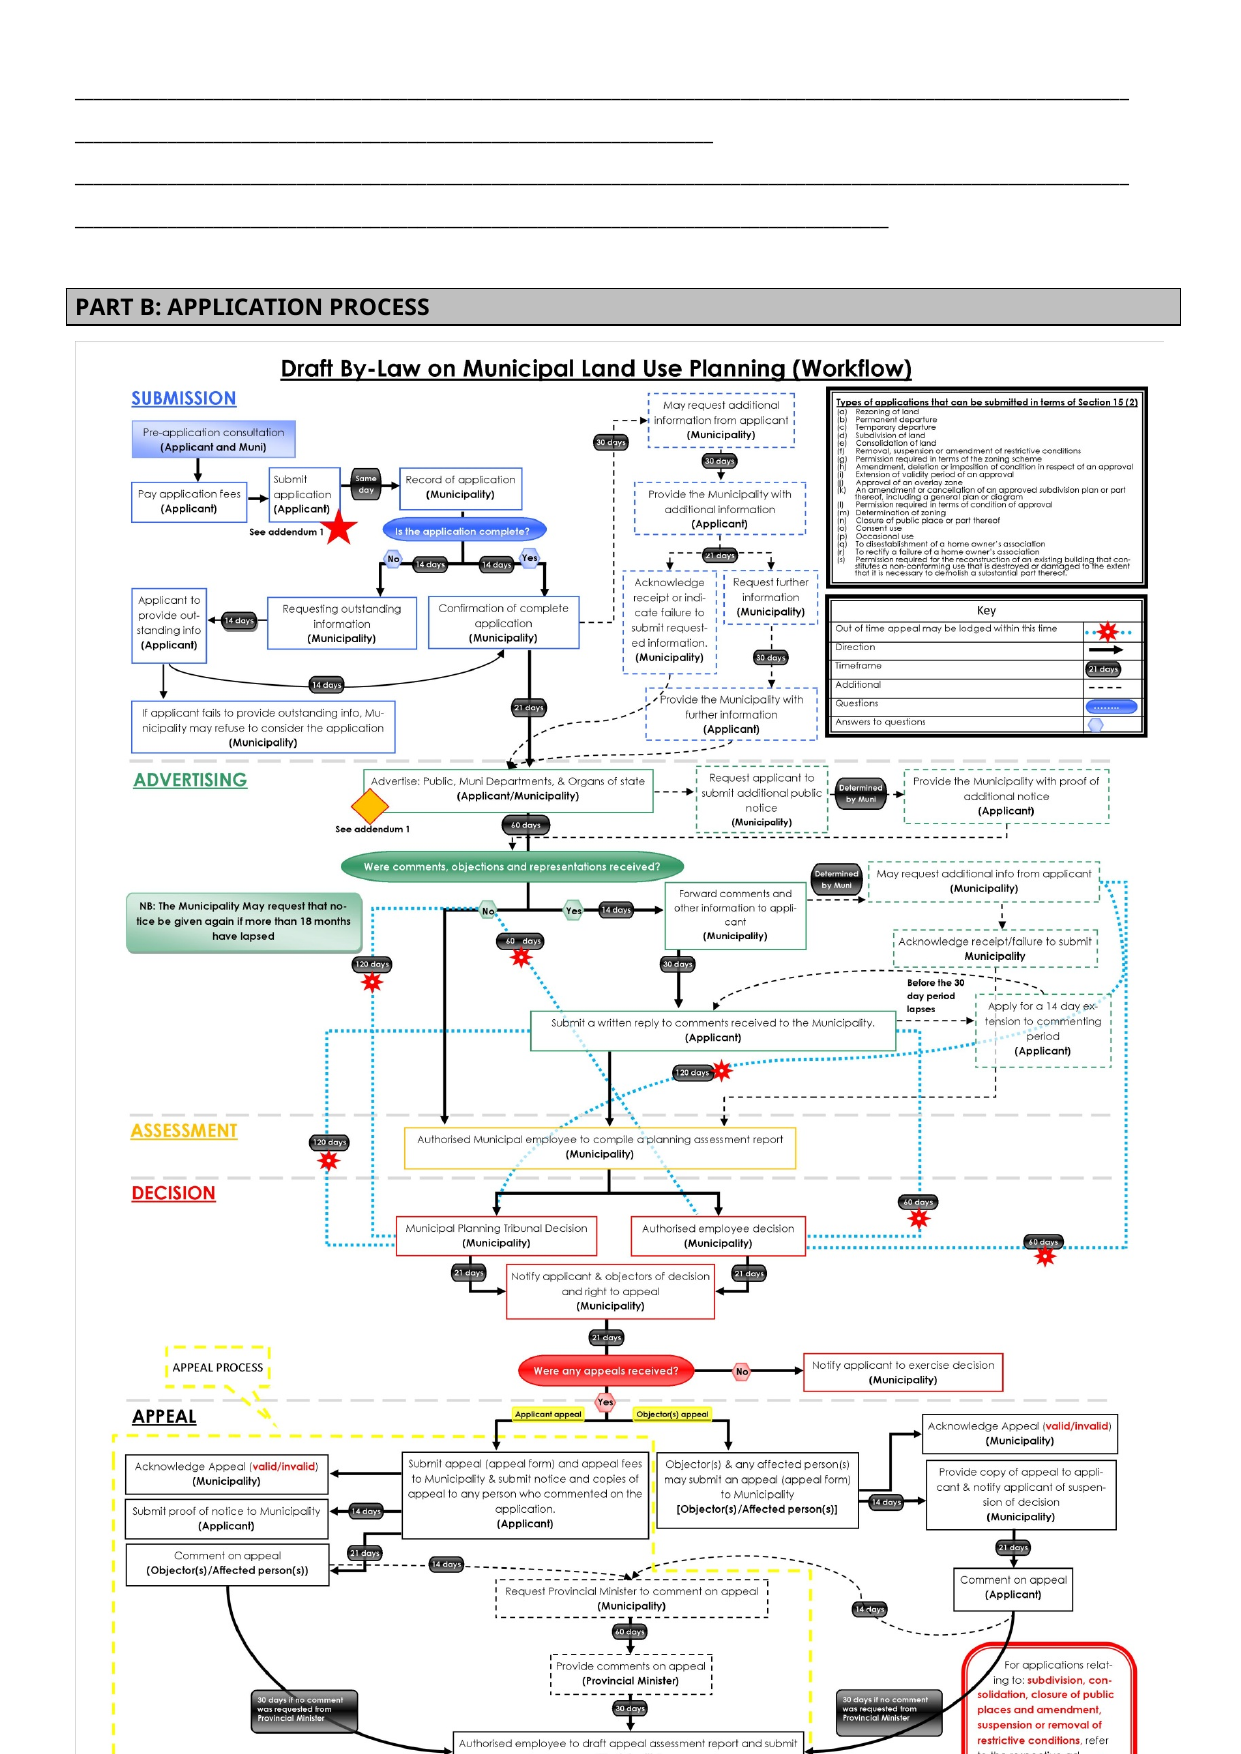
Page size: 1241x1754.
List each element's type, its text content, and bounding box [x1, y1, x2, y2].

text PART B: APPLICATION PROCESS [67, 289, 1180, 324]
picture [75, 341, 1164, 1754]
text __________________________________________________________________________________________________________________________________________________________________________________________________________ [75, 160, 1136, 231]
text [75, 75, 1136, 146]
